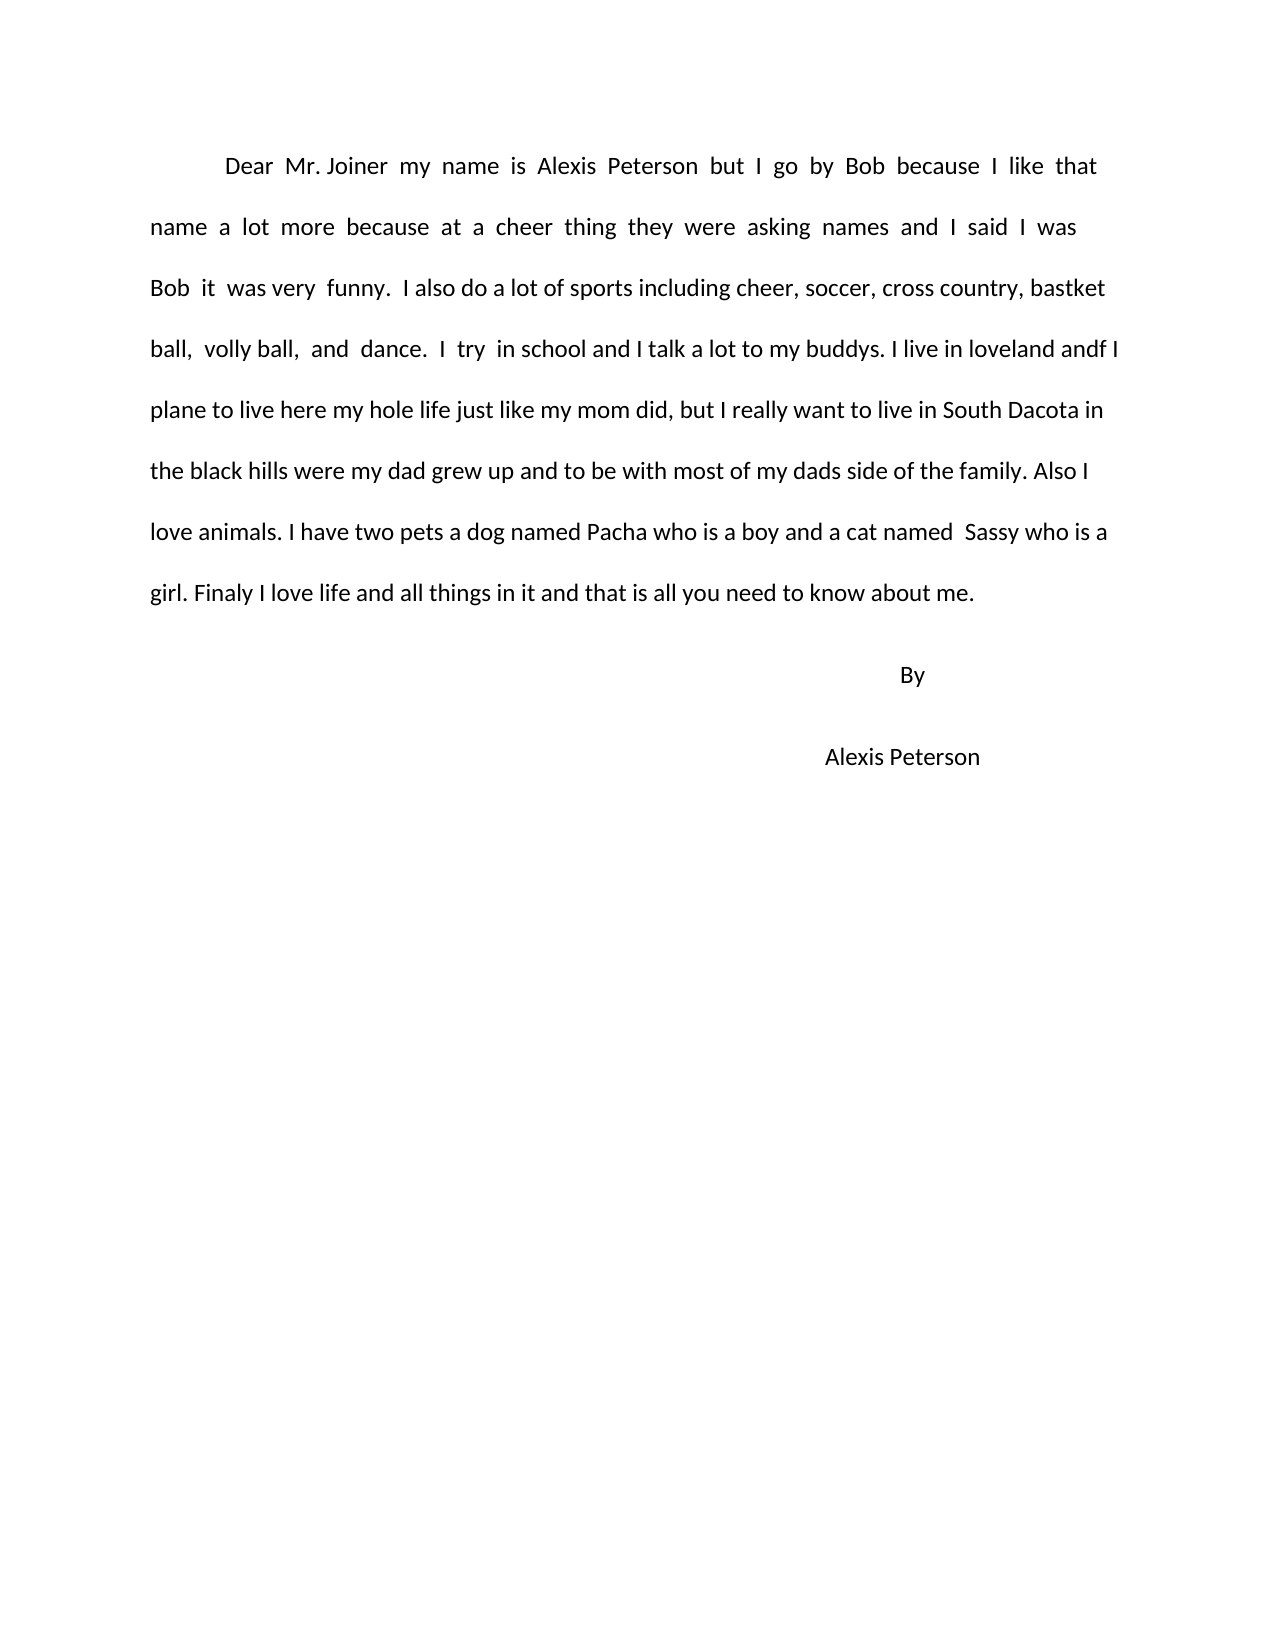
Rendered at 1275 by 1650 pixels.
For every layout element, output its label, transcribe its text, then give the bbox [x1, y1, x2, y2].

text By [150, 659, 1125, 690]
text Dear Mr. Joiner my name is Alexis Peterson but I go by Bob because I like that name a lot more because at a cheer thing they were asking names and I said I was Bob it was very funny. I also do a lot of sports including cheer, soccer, cross country, bastket ball, volly ball, and dance. I try in school and I talk a lot to my buddys. I live in loveland andf I plane to live here my hole life just like my mom did, but I really want to live in South Dacota in the black hills were my dad grew up and to be with most of my dads side of the family. Also I love animals. I have two pets a dog named Pacha who is a boy and a cat named Sassy who is a girl. Finaly I love life and all things in it and that is all you need to know about me. [150, 150, 1125, 608]
text Alexis Peterson [150, 741, 1125, 884]
